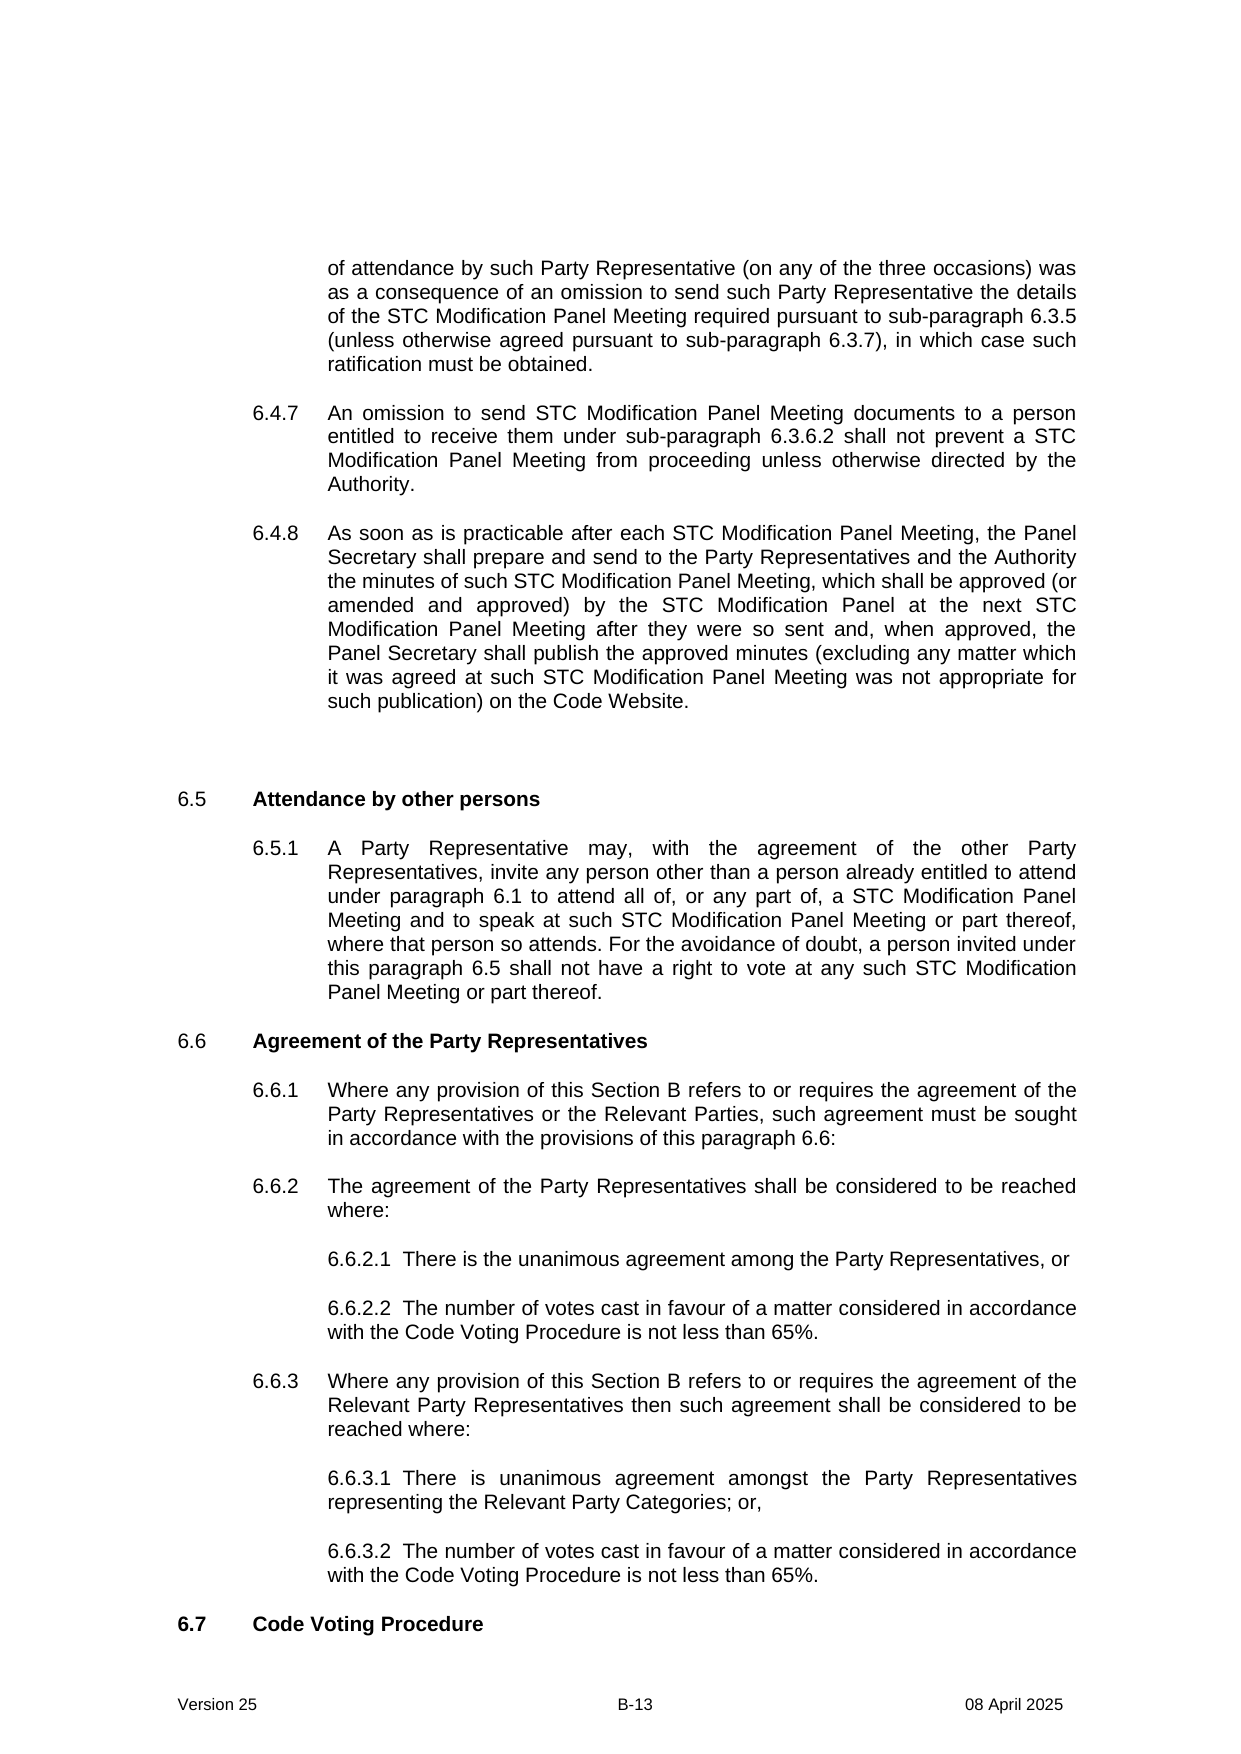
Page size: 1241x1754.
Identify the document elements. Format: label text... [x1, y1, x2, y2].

text 6.6.1 Where any provision of this Section B refers to or requires the agreement of the Party Representatives or the Relevant Parties, such agreement must be sought in accordance with the provisions of this paragraph 6.6: [252, 1077, 1078, 1149]
text 6.5 Attendance by other persons [177, 787, 1078, 811]
text 6.5.1 A Party Representative may, with the agreement of the other Party Representatives, invite any person other than a person already entitled to attend under paragraph 6.1 to attend all of, or any part of, a STC Modification Panel Meeting and to speak at such STC Modification Panel Meeting or part thereof, where that person so attends. For the avoidance of doubt, a person invited under this paragraph 6.5 shall not have a right to vote at any such STC Modification Panel Meeting or part thereof. [252, 836, 1078, 1003]
text 6.6.3.1 There is unanimous agreement amongst the Party Representatives representing the Relevant Party Categories; or, [327, 1466, 1078, 1514]
text 6.6 Agreement of the Party Representatives [177, 1028, 1078, 1052]
text 6.4.8 As soon as is practicable after each STC Modification Panel Meeting, the Panel Secretary shall prepare and send to the Party Representatives and the Authority the minutes of such STC Modification Panel Meeting, which shall be approved (or amended and approved) by the STC Modification Panel at the next STC Modification Panel Meeting after they were so sent and, when approved, the Panel Secretary shall publish the approved minutes (excluding any matter which it was agreed at such STC Modification Panel Meeting was not appropriate for such publication) on the Code Website. [252, 521, 1078, 713]
text 6.6.2 The agreement of the Party Representatives shall be considered to be reached where: [252, 1174, 1078, 1222]
text 6.6.2.2 The number of votes cast in favour of a matter considered in accordance with the Code Voting Procedure is not less than 65%. [327, 1296, 1078, 1344]
text 6.7 Code Voting Procedure [177, 1612, 1078, 1636]
text 6.4.7 An omission to send STC Modification Panel Meeting documents to a person entitled to receive them under sub-paragraph 6.3.6.2 shall not prevent a STC Modification Panel Meeting from proceeding unless otherwise directed by the Authority. [252, 400, 1078, 496]
text 6.6.3.2 The number of votes cast in favour of a matter considered in accordance with the Code Voting Procedure is not less than 65%. [327, 1539, 1078, 1587]
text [252, 256, 1078, 375]
text 6.6.3 Where any provision of this Section B refers to or requires the agreement of the Relevant Party Representatives then such agreement shall be considered to be reached where: [252, 1369, 1078, 1441]
text 6.6.2.1 There is the unanimous agreement among the Party Representatives, or [327, 1247, 1078, 1271]
